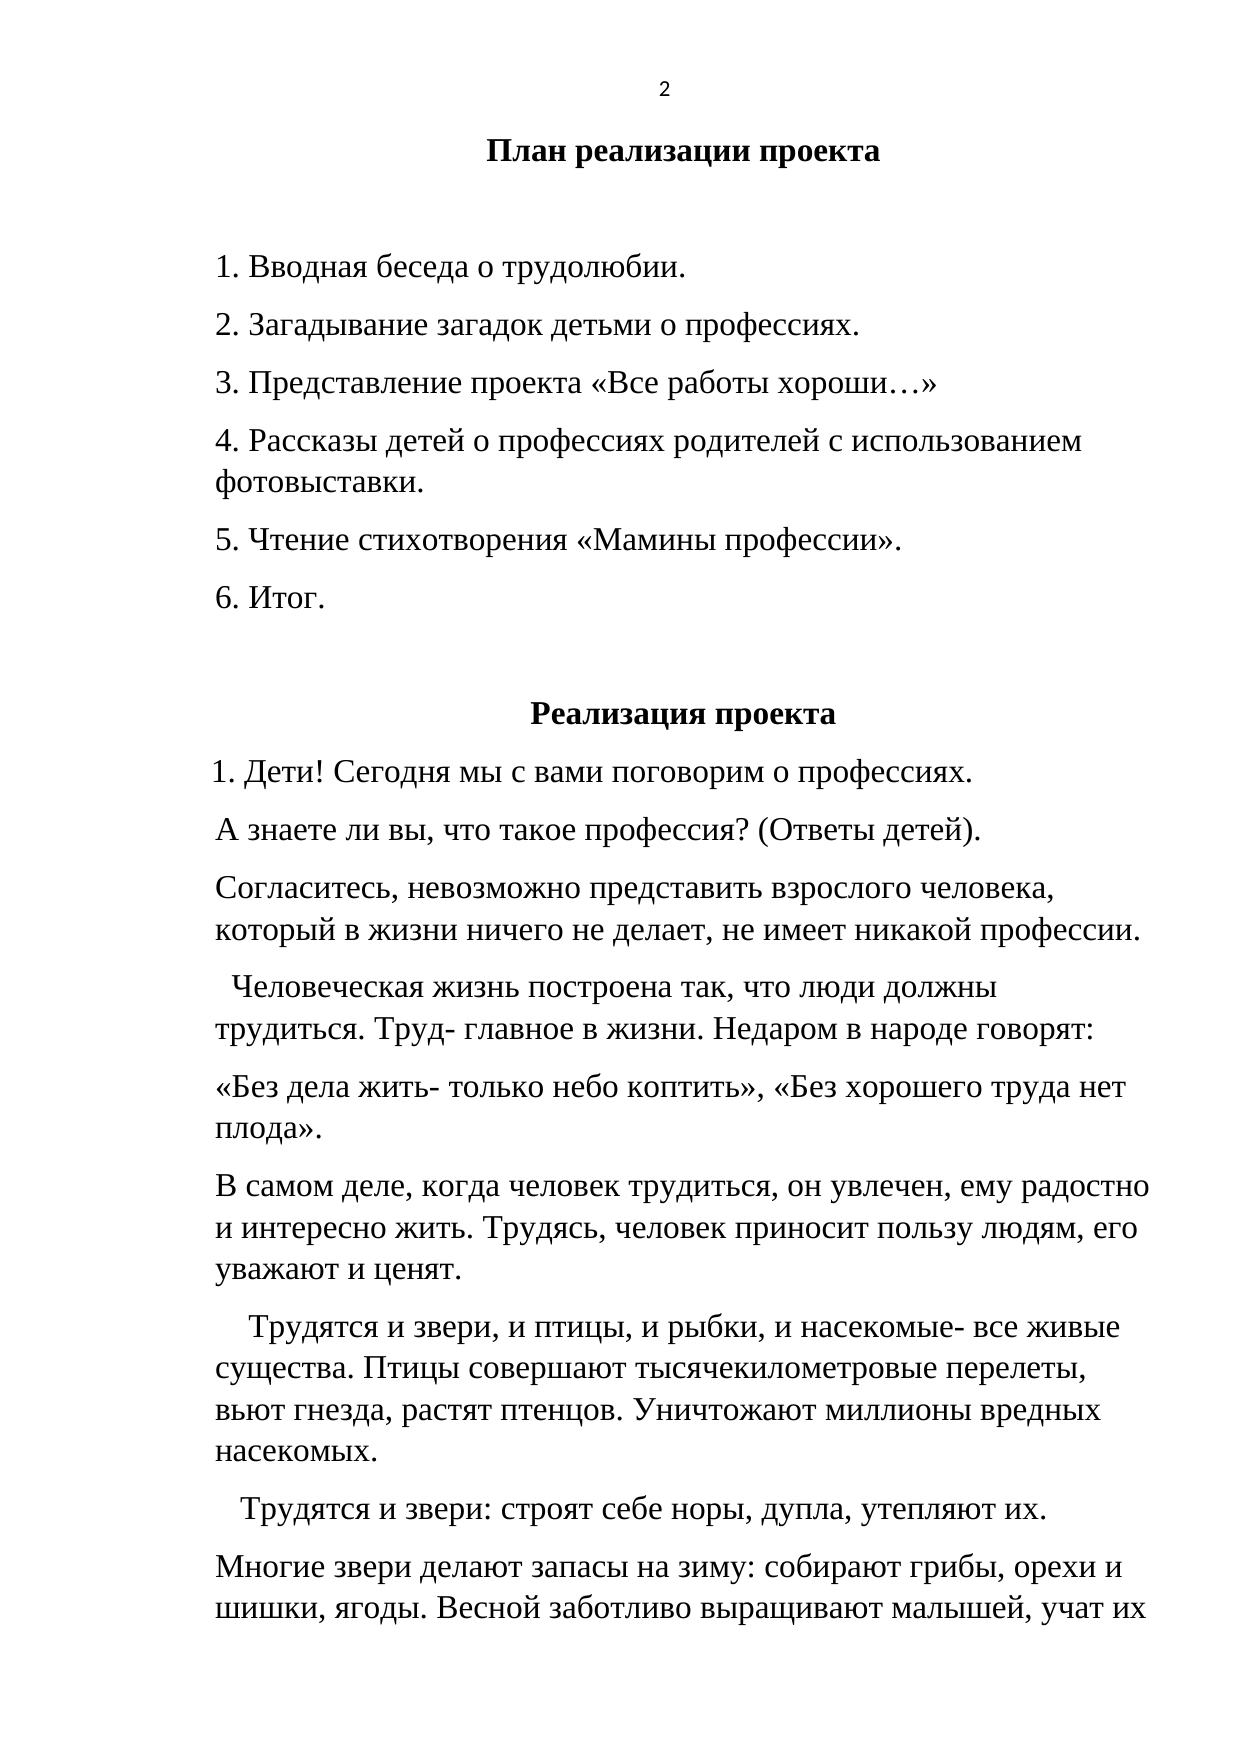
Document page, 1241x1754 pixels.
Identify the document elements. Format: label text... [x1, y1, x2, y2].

text 2. Загадывание загадок детьми о профессиях. [215, 304, 1152, 342]
text Согласитесь, невозможно представить взрослого человека, который в жизни ничего не делает, не имеет никакой профессии. [215, 867, 1152, 947]
text Трудятся и звери: строят себе норы, дупла, утепляют их. [215, 1488, 1152, 1527]
text 4. Рассказы детей о профессиях родителей с использованием фотовыставки. [215, 420, 1152, 499]
text «Без дела жить- только небо коптить», «Без хорошего труда нет плода». [215, 1066, 1152, 1146]
text А знаете ли вы, что такое профессия? (Ответы детей). [215, 809, 1152, 848]
text 5. Чтение стихотворения «Мамины профессии». [215, 519, 1152, 558]
text Трудятся и звери, и птицы, и рыбки, и насекомые- все живые существа. Птицы совершают тысячекилометровые перелеты, вьют гнезда, растят птенцов. Уничтожают миллионы вредных насекомых. [215, 1306, 1152, 1469]
text В самом деле, когда человек трудиться, он увлечен, ему радостно и интересно жить. Трудясь, человек приносит пользу людям, его уважают и ценят. [215, 1166, 1152, 1287]
text Реализация проекта [215, 693, 1152, 732]
text 3. Представление проекта «Все работы хороши…» [215, 362, 1152, 400]
text 1. Дети! Сегодня мы с вами поговорим о профессиях. [177, 751, 1152, 790]
text Человеческая жизнь построена так, что люди должны трудиться. Труд- главное в жизни. Недаром в народе говорят: [215, 967, 1152, 1046]
text План реализации проекта [215, 130, 1152, 168]
text 1. Вводная беседа о трудолюбии. [215, 246, 1152, 284]
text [215, 1546, 1152, 1626]
text 6. Итог. [215, 577, 1152, 616]
